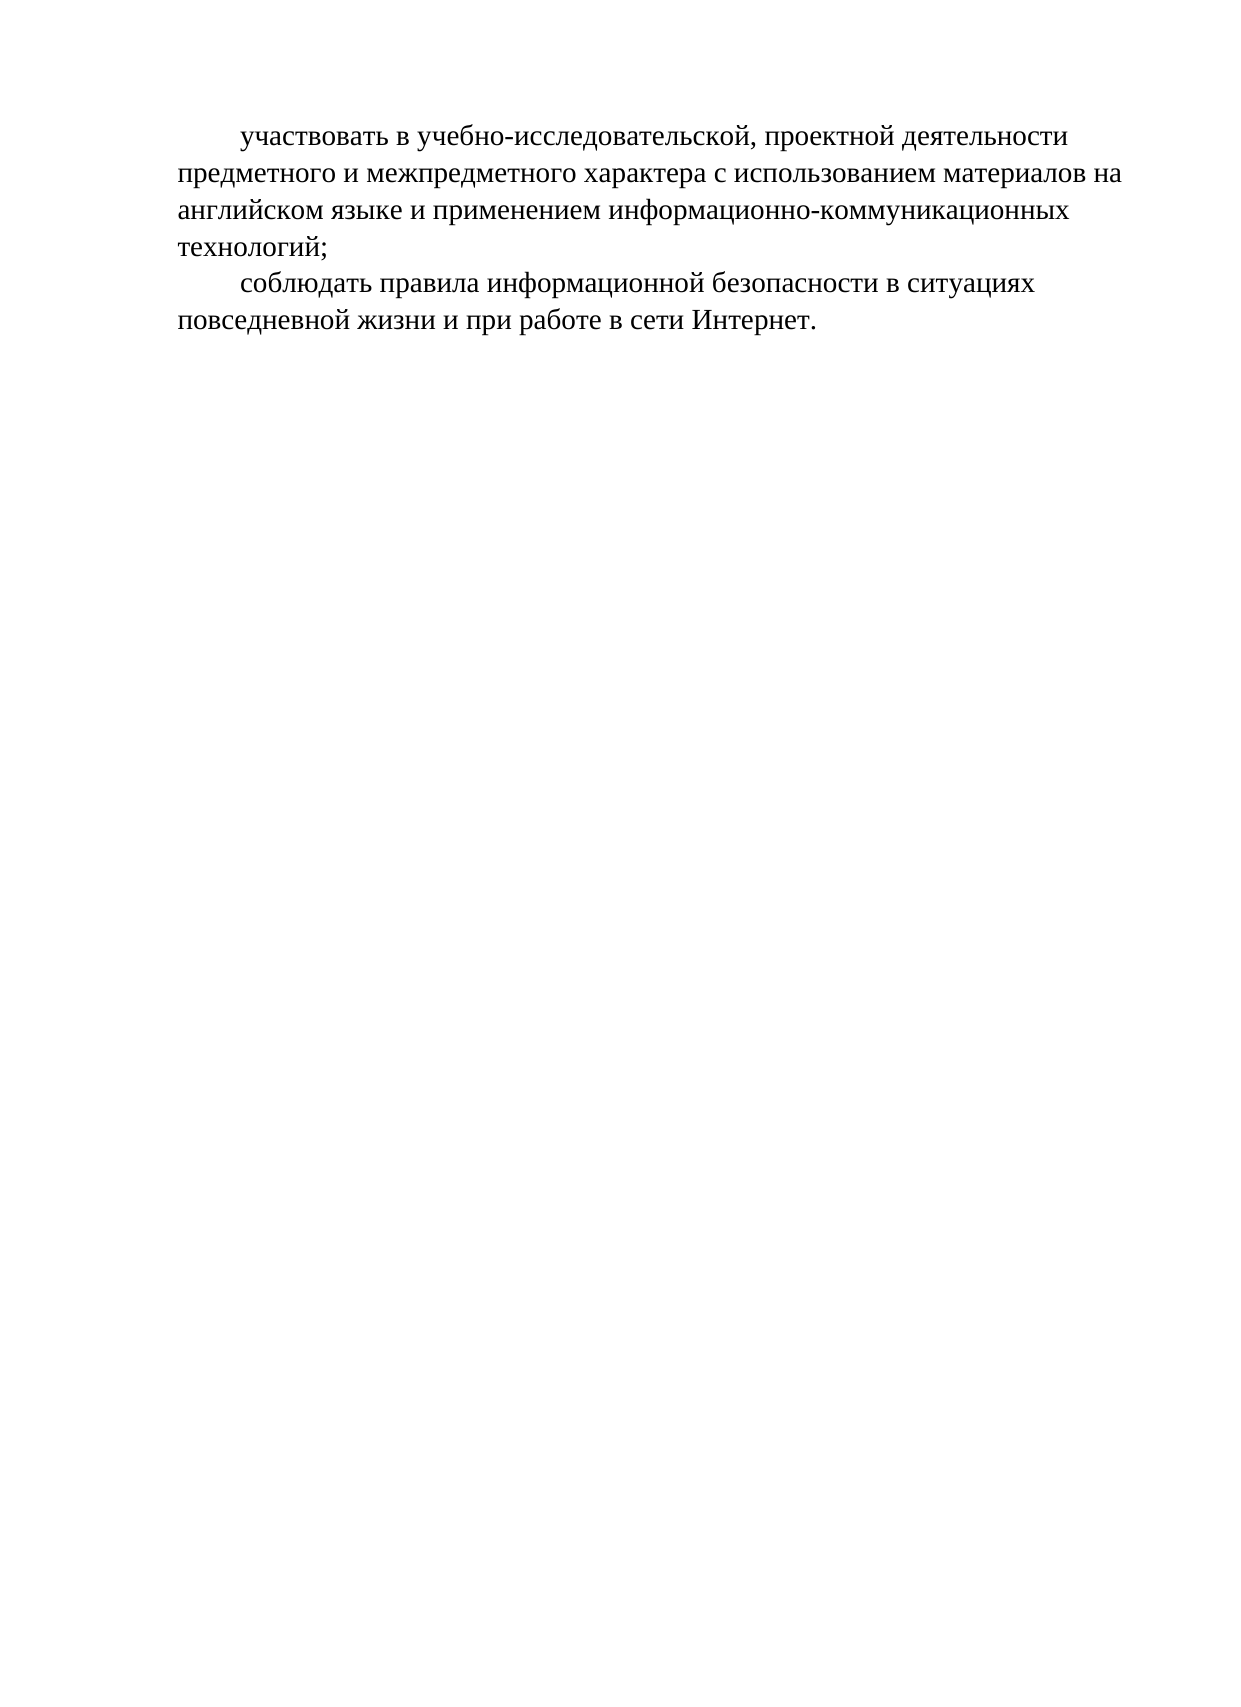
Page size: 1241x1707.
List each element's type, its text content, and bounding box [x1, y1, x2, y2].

text участвовать в учебно-исследовательской, проектной деятельности предметного и межпредметного характера с использованием материалов на английском языке и применением информационно-коммуникационных технологий; [177, 118, 1152, 262]
text соблюдать правила информационной безопасности в ситуациях повседневной жизни и при работе в сети Интернет. [177, 266, 1152, 336]
